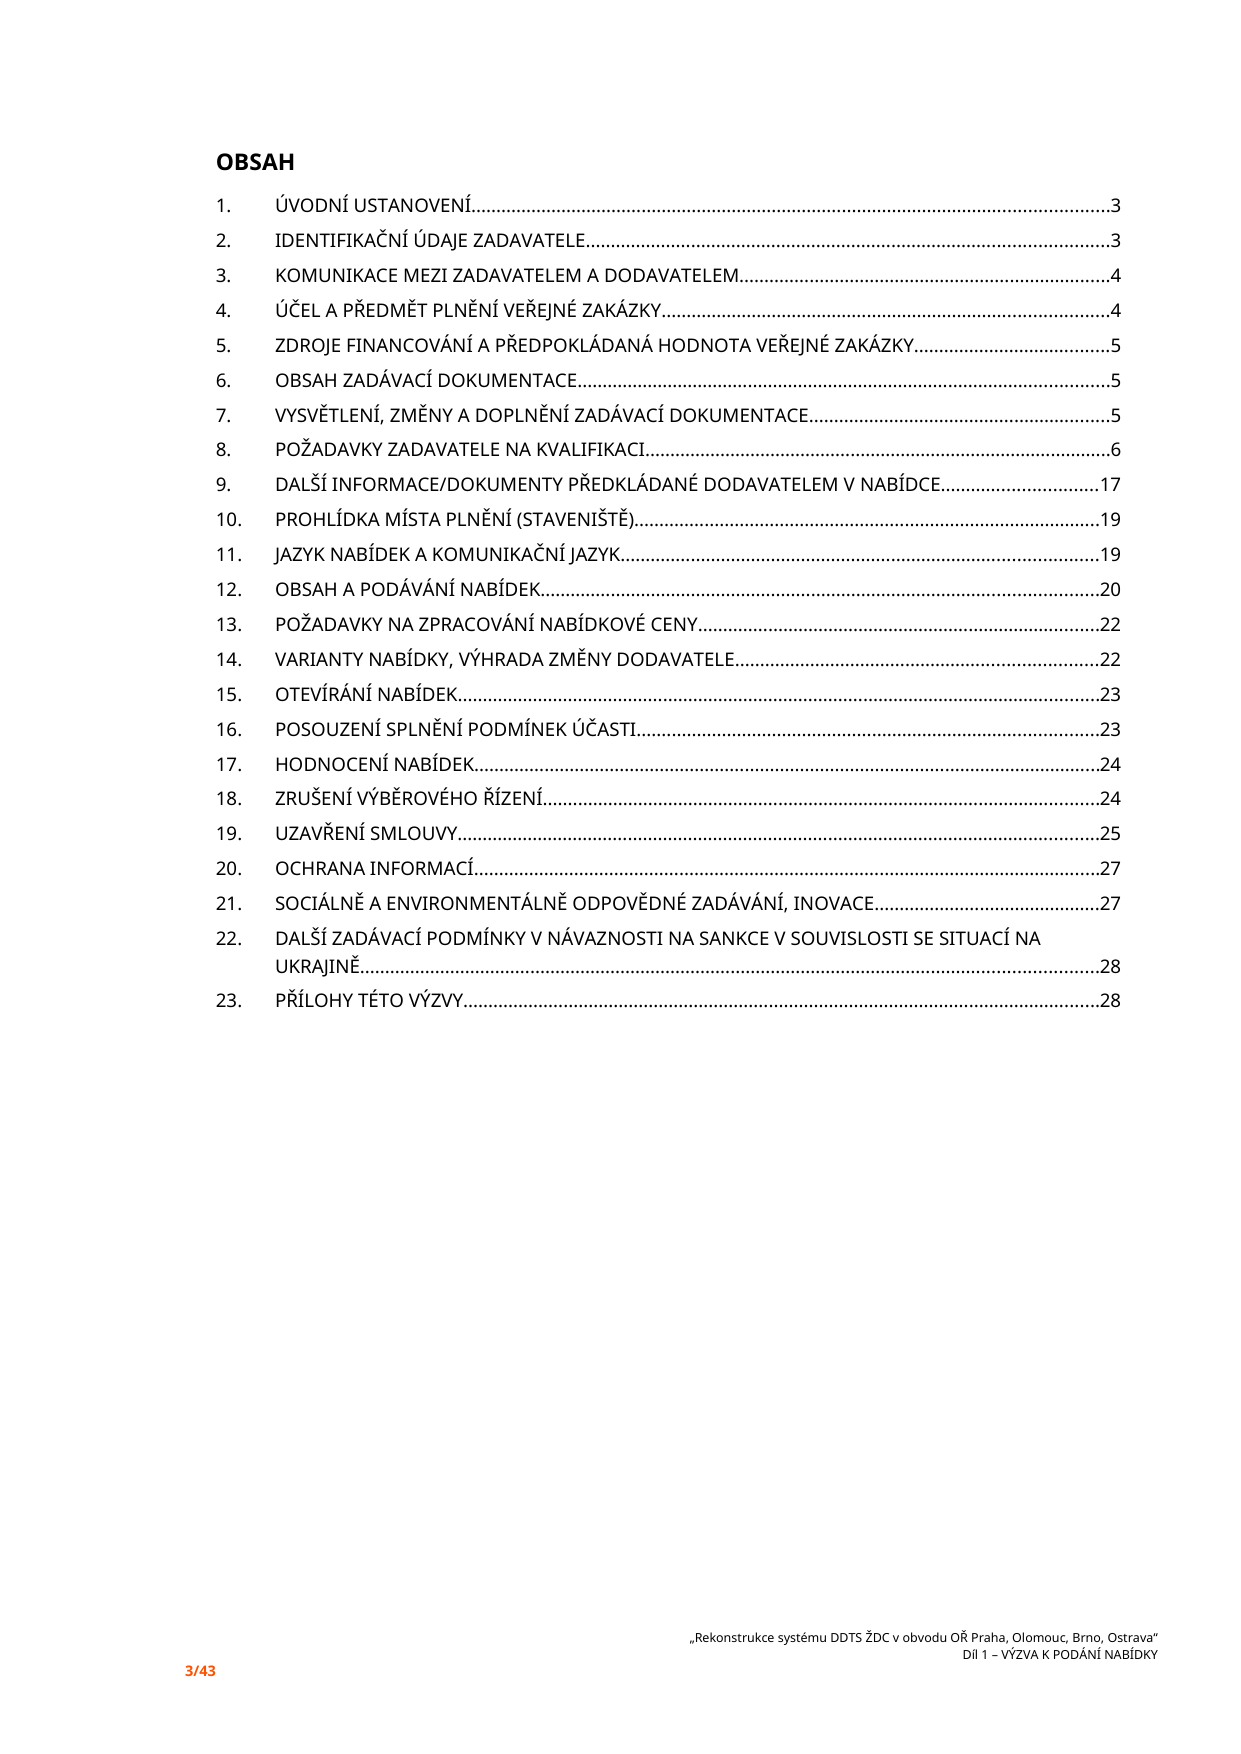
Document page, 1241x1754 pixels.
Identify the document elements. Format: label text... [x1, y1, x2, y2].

text 15. OTEVÍRÁNÍ NABÍDEK 23 [216, 681, 1122, 707]
text 18. ZRUŠENÍ VÝBĚROVÉHO ŘÍZENÍ 24 [216, 786, 1122, 811]
text 8. POŽADAVKY ZADAVATELE NA KVALIFIKACI 6 [216, 437, 1122, 462]
text 12. OBSAH A PODÁVÁNÍ NABÍDEK 20 [216, 576, 1122, 602]
text 7. VYSVĚTLENÍ, ZMĚNY A DOPLNĚNÍ ZADÁVACÍ DOKUMENTACE 5 [216, 402, 1122, 427]
text 22. Další zadávací podmínky v návaznosti na sankce v souvislosti se situací na Ukrajině 28 [216, 925, 1122, 979]
text 1. ÚVODNÍ USTANOVENÍ 3 [216, 192, 1122, 218]
text 9. DALŠÍ INFORMACE/DOKUMENTY PŘEDKLÁDANÉ DODAVATELEM V NABÍDCE 17 [216, 472, 1122, 497]
text 19. UZAVŘENÍ SMLOUVY 25 [216, 821, 1122, 846]
text 5. ZDROJE FINANCOVÁNÍ A PŘEDPOKLÁDANÁ HODNOTA VEŘEJNÉ ZAKÁZKY 5 [216, 332, 1122, 358]
text 14. VARIANTY NABÍDKY, VÝHRADA ZMĚNY DODAVATELE 22 [216, 646, 1122, 672]
text 3. KOMUNIKACE MEZI ZADAVATELEM a DODAVATELEM 4 [216, 262, 1122, 288]
text 13. POŽADAVKY NA ZPRACOVÁNÍ NABÍDKOVÉ CENY 22 [216, 611, 1122, 637]
text 16. POSOUZENÍ SPLNĚNÍ PODMÍNEK ÚČASTI 23 [216, 716, 1122, 741]
text 2. IDENTIFIKAČNÍ ÚDAJE ZADAVATELE 3 [216, 227, 1122, 253]
text 4. ÚČEL A PŘEDMĚT PLNĚNÍ VEŘEJNÉ ZAKÁZKY 4 [216, 297, 1122, 323]
text 6. OBSAH ZADÁVACÍ DOKUMENTACE 5 [216, 367, 1122, 392]
text 23. PŘÍLOHY TÉTO VÝZVY 28 [216, 988, 1122, 1013]
text Obsah [216, 146, 1122, 177]
text 10. PROHLÍDKA MÍSTA PLNĚNÍ (STAVENIŠTĚ) 19 [216, 507, 1122, 532]
text 17. HODNOCENÍ NABÍDEK 24 [216, 751, 1122, 776]
text 11. JAZYK NABÍDEK A KOMUNIKAČNÍ JAZYK 19 [216, 541, 1122, 567]
text 21. SOCIÁLNĚ A ENVIRONMENTÁLNĚ ODPOVĚDNÉ ZADÁVÁNÍ, INOVACE 27 [216, 890, 1122, 916]
text 20. OCHRANA INFORMACÍ 27 [216, 856, 1122, 881]
